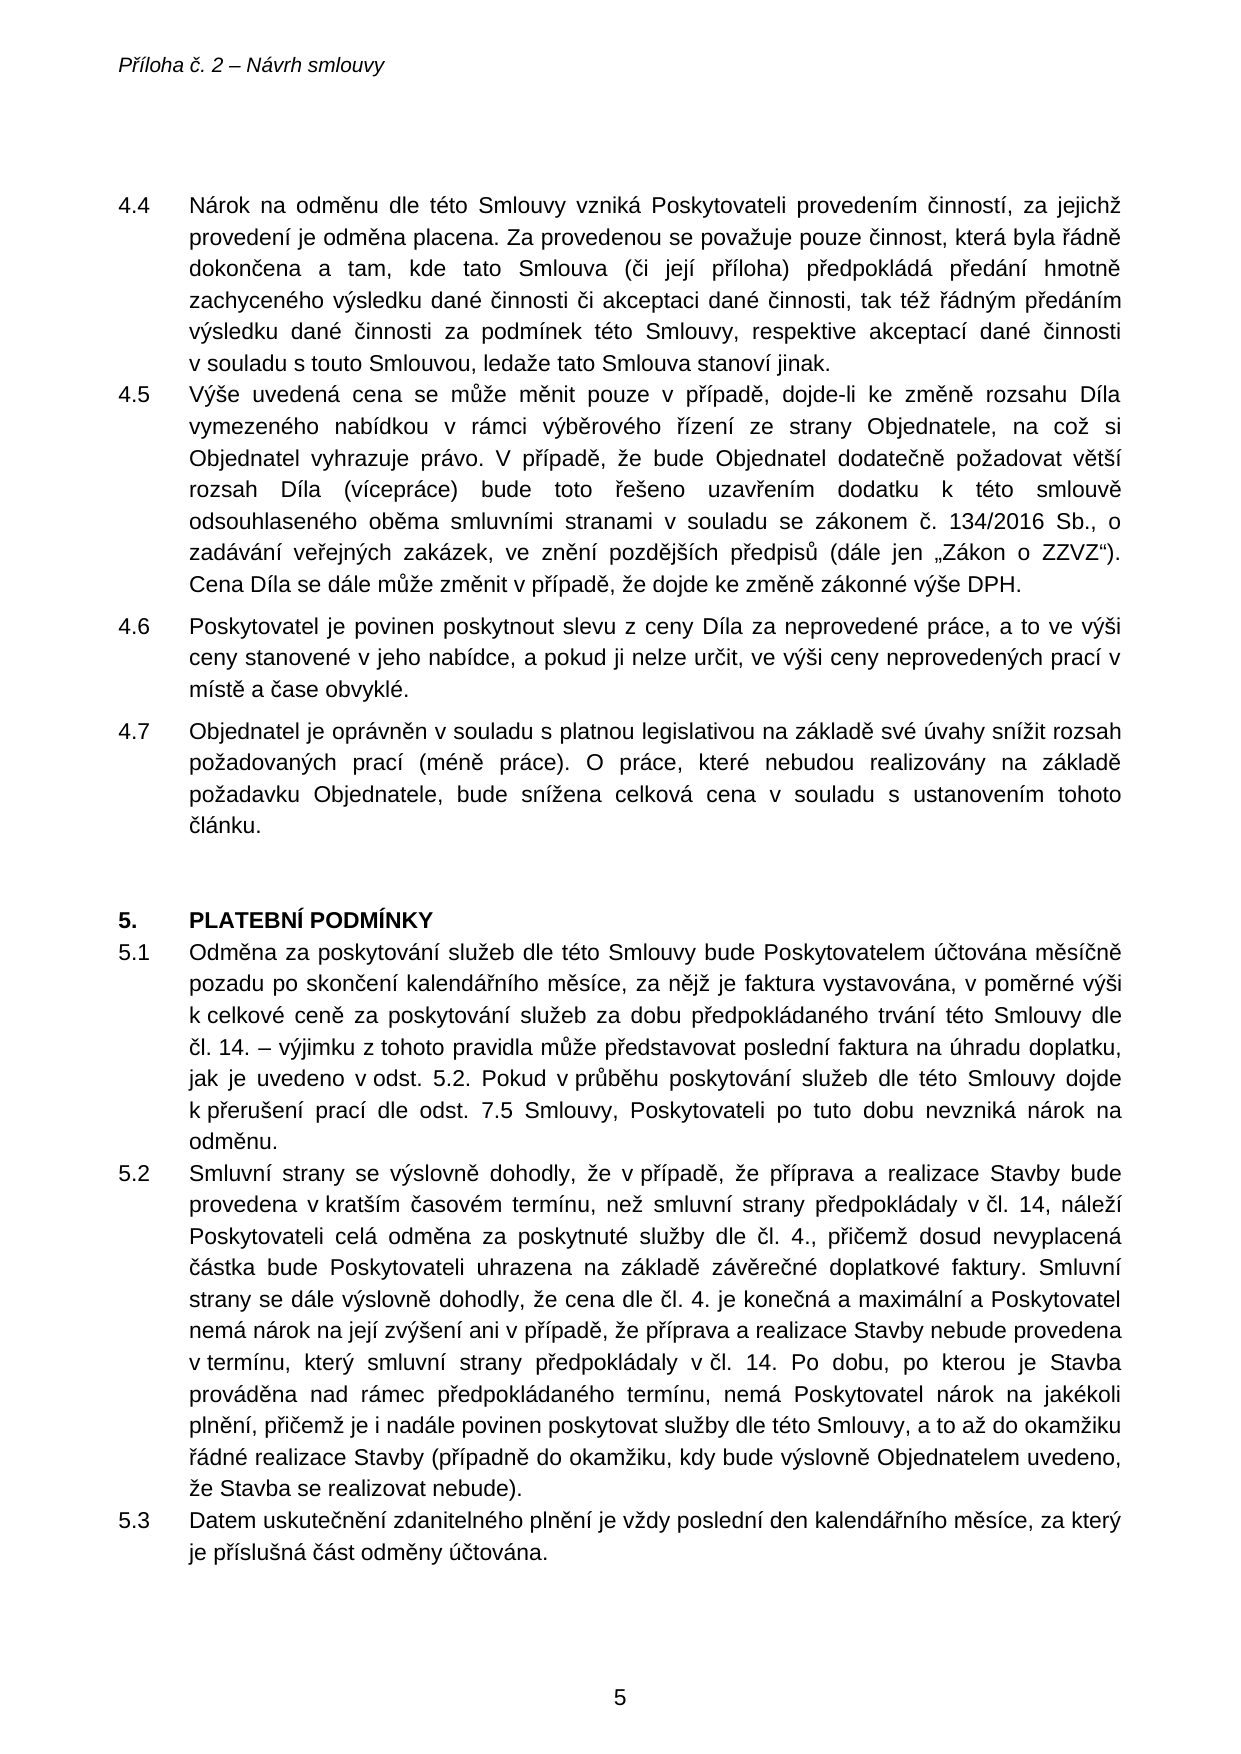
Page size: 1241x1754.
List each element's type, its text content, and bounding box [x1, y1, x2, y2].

text Poskytovatel je povinen poskytnout slevu z ceny Díla za neprovedené práce, a to ve výši ceny stanovené v jeho nabídce, a pokud ji nelze určit, ve výši ceny neprovedených prací v místě a čase obvyklé. [118, 613, 1122, 702]
text Výše uvedená cena se může měnit pouze v případě, dojde-li ke změně rozsahu Díla vymezeného nabídkou v rámci výběrového řízení ze strany Objednatele, na což si Objednatel vyhrazuje právo. V případě, že bude Objednatel dodatečně požadovat větší rozsah Díla (vícepráce) bude toto řešeno uzavřením dodatku k této smlouvě odsouhlaseného oběma smluvními stranami v souladu se zákonem č. 134/2016 Sb., o zadávání veřejných zakázek, ve znění pozdějších předpisů (dále jen „Zákon o ZZVZ“). Cena Díla se dále může změnit v případě, že dojde ke změně zákonné výše DPH. [118, 381, 1122, 597]
text PLATEBNÍ PODMÍNKY [118, 907, 1122, 933]
text Smluvní strany se výslovně dohodly, že v případě, že příprava a realizace Stavby bude provedena v kratším časovém termínu, než smluvní strany předpokládaly v čl. 14, náleží Poskytovateli celá odměna za poskytnuté služby dle čl. 4., přičemž dosud nevyplacená částka bude Poskytovateli uhrazena na základě závěrečné doplatkové faktury. Smluvní strany se dále výslovně dohodly, že cena dle čl. 4. je konečná a maximální a Poskytovatel nemá nárok na její zvýšení ani v případě, že příprava a realizace Stavby nebude provedena v termínu, který smluvní strany předpokládaly v čl. 14. Po dobu, po kterou je Stavba prováděna nad rámec předpokládaného termínu, nemá Poskytovatel nárok na jakékoli plnění, přičemž je i nadále povinen poskytovat služby dle této Smlouvy, a to až do okamžiku řádné realizace Stavby (případně do okamžiku, kdy bude výslovně Objednatelem uvedeno, že Stavba se realizovat nebude). [118, 1160, 1122, 1502]
text Datem uskutečnění zdanitelného plnění je vždy poslední den kalendářního měsíce, za který je příslušná část odměny účtována. [118, 1507, 1122, 1565]
text Objednatel je oprávněn v souladu s platnou legislativou na základě své úvahy snížit rozsah požadovaných prací (méně práce). O práce, které nebudou realizovány na základě požadavku Objednatele, bude snížena celková cena v souladu s ustanovením tohoto článku. [118, 718, 1122, 839]
text Odměna za poskytování služeb dle této Smlouvy bude Poskytovatelem účtována měsíčně pozadu po skončení kalendářního měsíce, za nějž je faktura vystavována, v poměrné výši k celkové ceně za poskytování služeb za dobu předpokládaného trvání této Smlouvy dle čl. 14. – výjimku z tohoto pravidla může představovat poslední faktura na úhradu doplatku, jak je uvedeno v odst. 5.2. Pokud v průběhu poskytování služeb dle této Smlouvy dojde k přerušení prací dle odst. 7.5 Smlouvy, Poskytovateli po tuto dobu nevzniká nárok na odměnu. [118, 939, 1122, 1154]
text Nárok na odměnu dle této Smlouvy vzniká Poskytovateli provedením činností, za jejichž provedení je odměna placena. Za provedenou se považuje pouze činnost, která byla řádně dokončena a tam, kde tato Smlouva (či její příloha) předpokládá předání hmotně zachyceného výsledku dané činnosti či akceptaci dané činnosti, tak též řádným předáním výsledku dané činnosti za podmínek této Smlouvy, respektive akceptací dané činnosti v souladu s touto Smlouvou, ledaže tato Smlouva stanoví jinak. [118, 192, 1122, 376]
